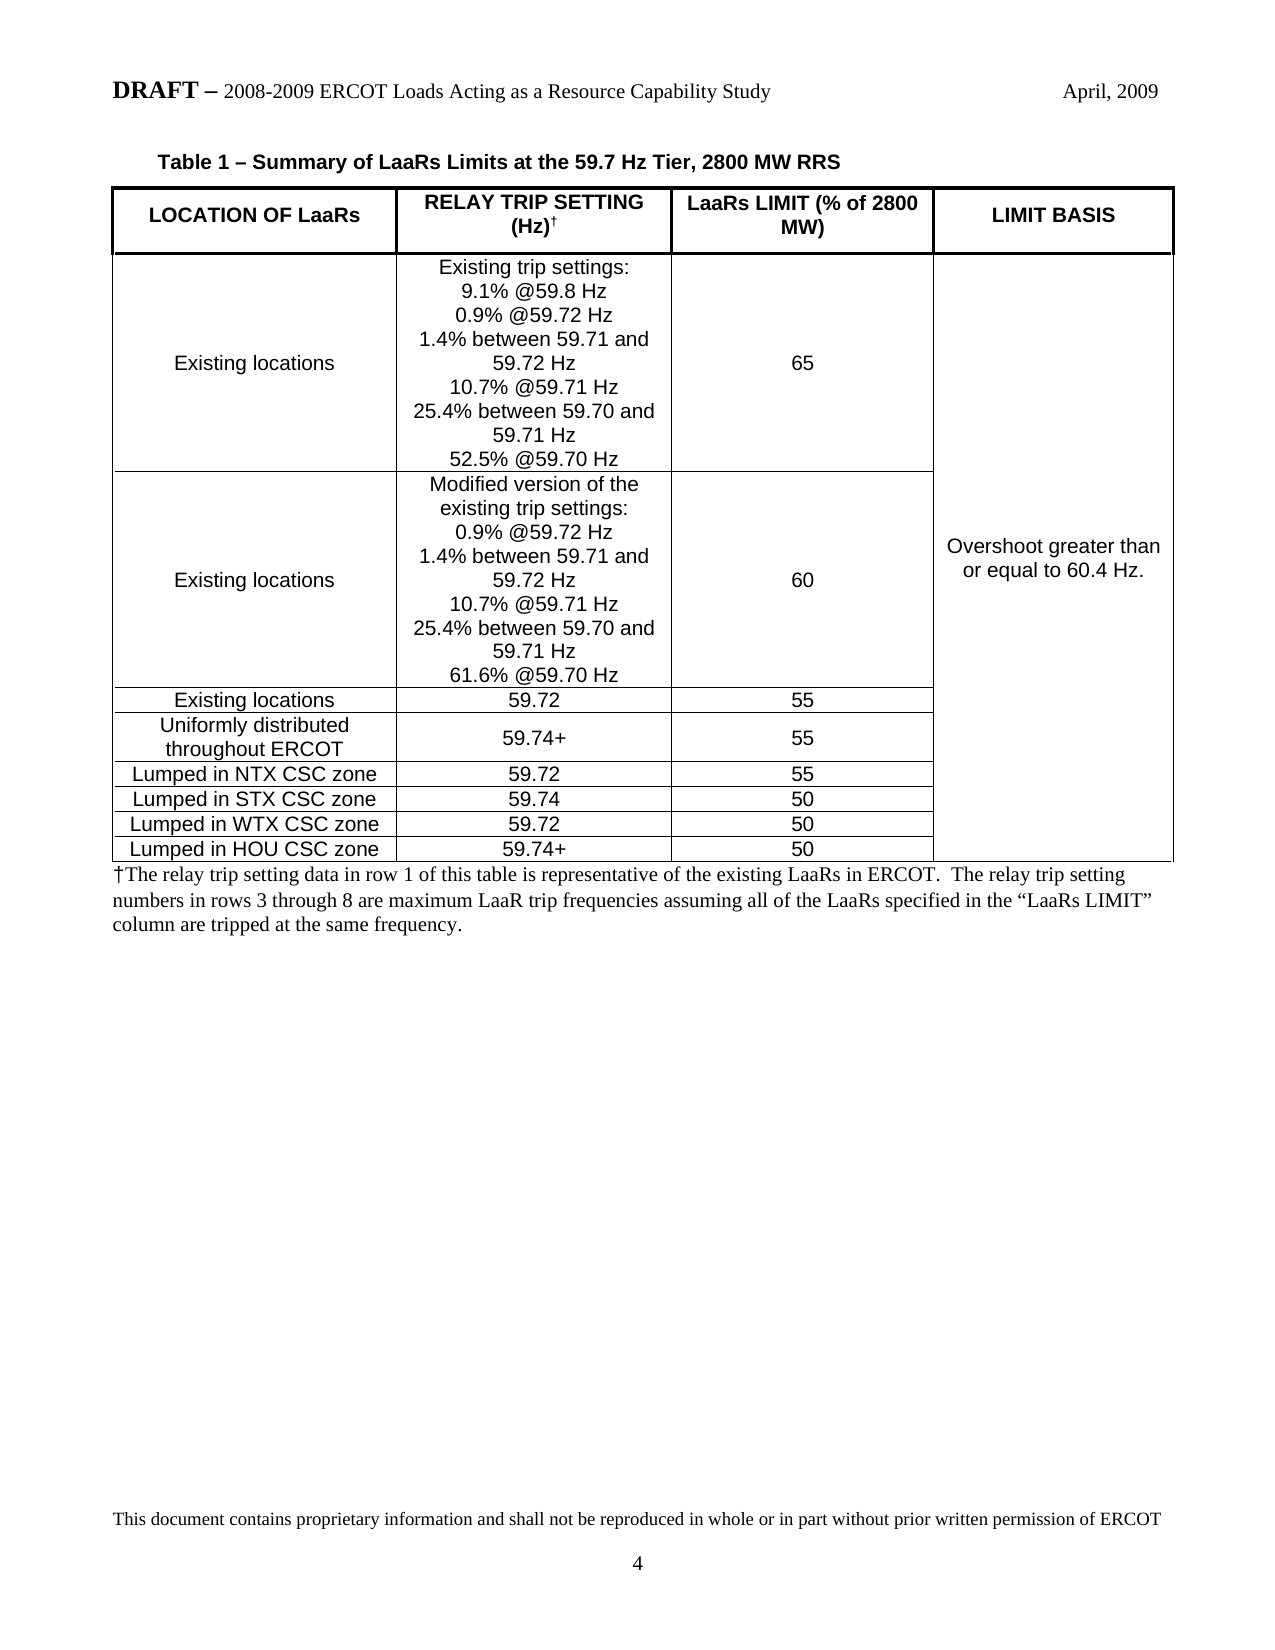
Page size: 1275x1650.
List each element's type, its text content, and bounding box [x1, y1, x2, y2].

table_cell 60 [672, 472, 933, 687]
table_header LaaRs LIMIT (% of 2800 MW) [673, 190, 932, 252]
table_header LIMIT BASIS [935, 190, 1172, 252]
table_cell 59.72 [397, 812, 671, 836]
table_cell 59.72 [397, 688, 671, 712]
table_cell Existing locations [113, 471, 396, 687]
table_cell 65 [672, 255, 933, 471]
table_cell 59.74+ [397, 837, 671, 861]
table_cell Lumped in HOU CSC zone [113, 836, 396, 861]
table_cell Overshoot greater than or equal to 60.4 Hz. [934, 252, 1173, 861]
table_cell Existing locations [113, 252, 396, 471]
table_cell Modified version of the existing trip settings: 0.9% @59.72 Hz 1.4% between 59.71 and 59.72 Hz 10.7% @59.71 Hz 25.4% between 59.70 and 59.71 Hz 61.6% @59.70 Hz [397, 472, 671, 687]
table_cell 59.72 [397, 762, 671, 786]
subtitle Table 1 – Summary of LaaRs Limits at the 59.7 Hz Tier, 2800 MW RRS [157, 150, 1162, 174]
table_cell 55 [672, 762, 933, 786]
text †The relay trip setting data in row 1 of this table is representative of the existing LaaRs in ERCOT. The relay trip setting numbers in rows 3 through 8 are maximum LaaR trip frequencies assuming all of the LaaRs specified in the “LaaRs LIMIT” column are tripped at the same frequency. [112, 862, 1162, 936]
table_cell 59.74+ [397, 713, 671, 761]
table_cell Lumped in NTX CSC zone [113, 761, 396, 786]
table_cell Lumped in WTX CSC zone [113, 811, 396, 836]
table_cell Existing locations [113, 687, 396, 712]
table_cell 55 [672, 688, 933, 712]
table_cell Lumped in STX CSC zone [113, 786, 396, 811]
table_cell Existing trip settings: 9.1% @59.8 Hz 0.9% @59.72 Hz 1.4% between 59.71 and 59.72 Hz 10.7% @59.71 Hz 25.4% between 59.70 and 59.71 Hz 52.5% @59.70 Hz [397, 255, 671, 471]
table_header RELAY TRIP SETTING (Hz)† [398, 190, 670, 252]
table_cell 50 [672, 837, 933, 861]
table_cell Uniformly distributed throughout ERCOT [113, 712, 396, 761]
table_cell 55 [672, 713, 933, 761]
table_cell 59.74 [397, 787, 671, 811]
table_cell 50 [672, 812, 933, 836]
table_cell 50 [672, 787, 933, 811]
table_header LOCATION OF LaaRs [114, 190, 395, 252]
